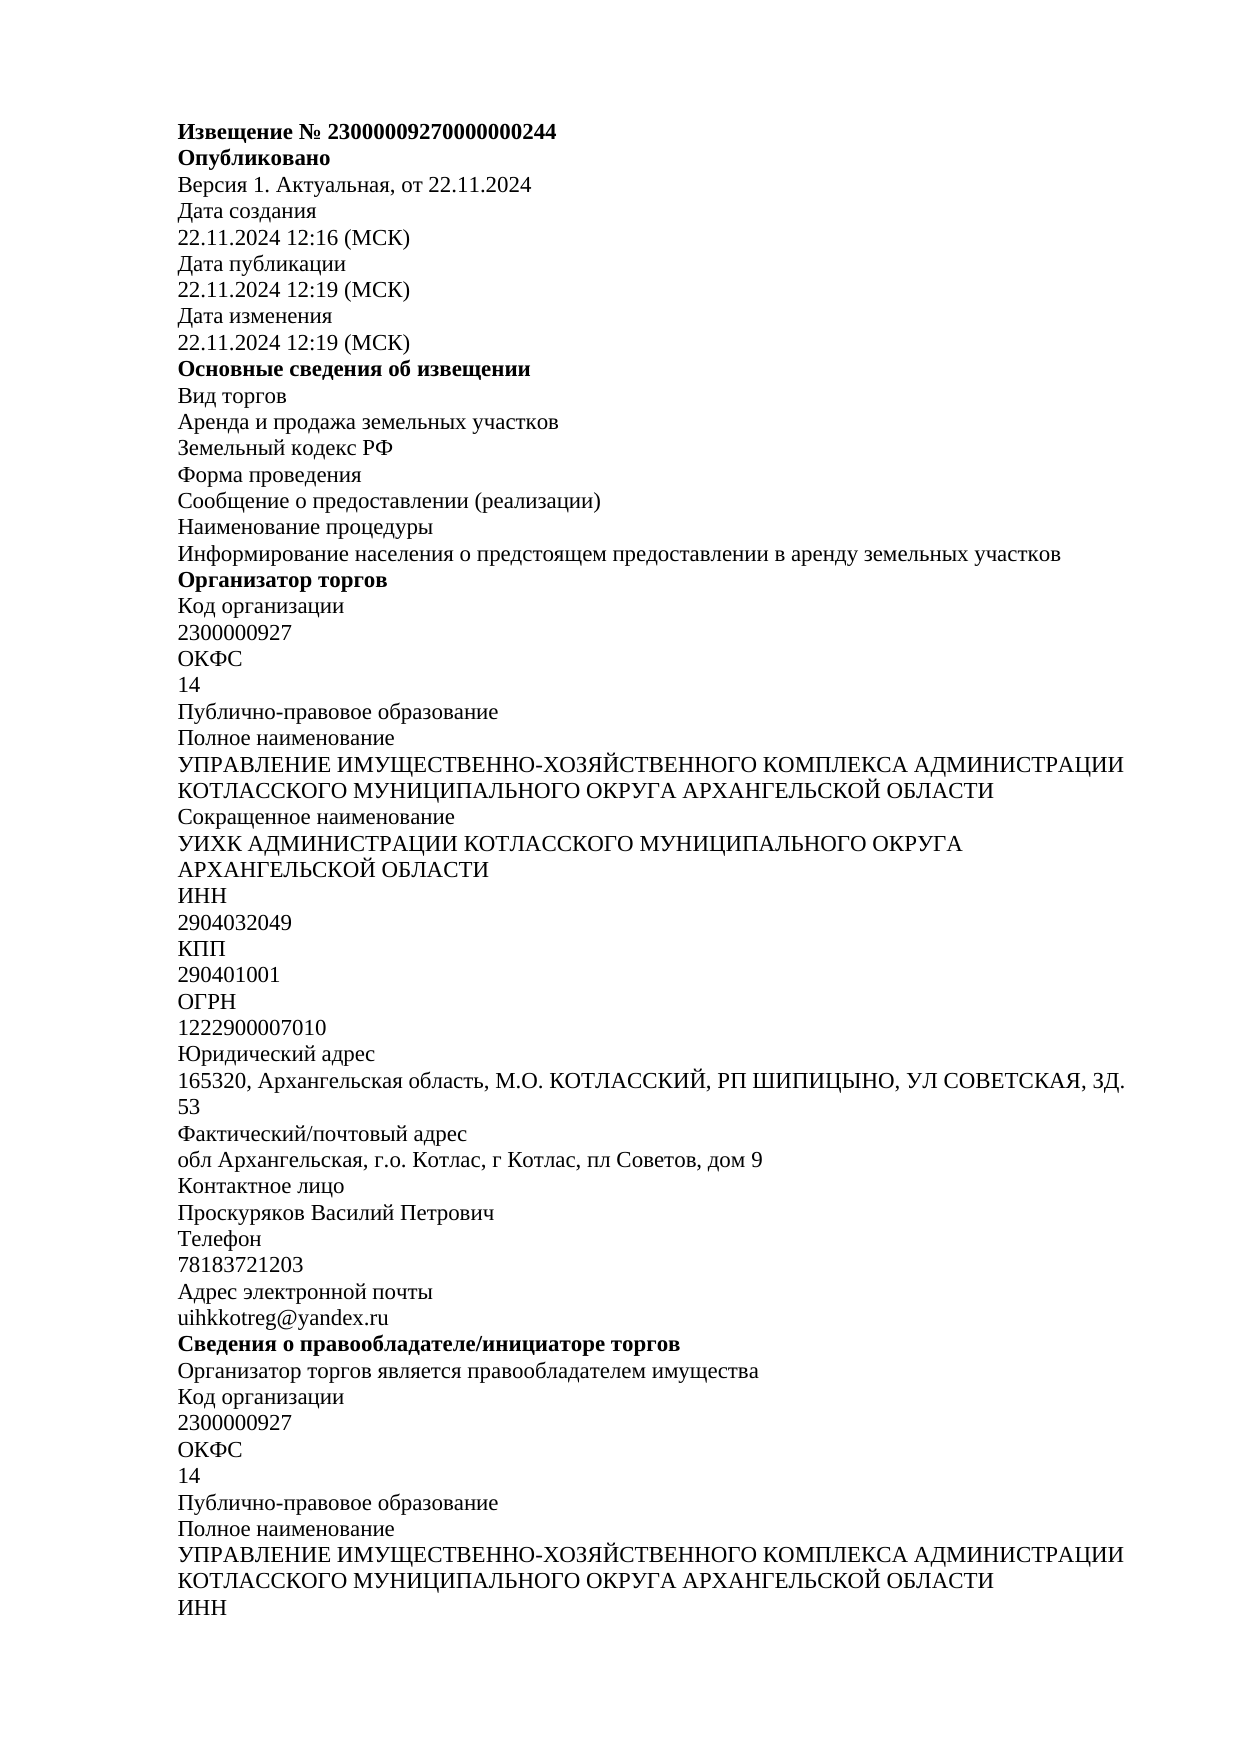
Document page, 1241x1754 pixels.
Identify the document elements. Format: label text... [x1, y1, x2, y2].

text ОКФС [177, 645, 1152, 672]
text 2904032049 [177, 909, 1152, 935]
text Сведения о правообладателе/инициаторе торгов [177, 1330, 1152, 1357]
text Проскуряков Василий Петрович [177, 1199, 1152, 1225]
text Юридический адрес [177, 1041, 1152, 1067]
text УПРАВЛЕНИЕ ИМУЩЕСТВЕННО-ХОЗЯЙСТВЕННОГО КОМПЛЕКСА АДМИНИСТРАЦИИ КОТЛАССКОГО МУНИЦИПАЛЬНОГО ОКРУГА АРХАНГЕЛЬСКОЙ ОБЛАСТИ [177, 1541, 1152, 1594]
text Опубликовано [177, 144, 1152, 171]
text УПРАВЛЕНИЕ ИМУЩЕСТВЕННО-ХОЗЯЙСТВЕННОГО КОМПЛЕКСА АДМИНИСТРАЦИИ КОТЛАССКОГО МУНИЦИПАЛЬНОГО ОКРУГА АРХАНГЕЛЬСКОЙ ОБЛАСТИ [177, 751, 1152, 803]
text 14 [177, 1462, 1152, 1488]
text Организатор торгов является правообладателем имущества [177, 1357, 1152, 1383]
text КПП [177, 935, 1152, 961]
text 2300000927 [177, 1409, 1152, 1436]
text Фактический/почтовый адрес [177, 1119, 1152, 1146]
text 22.11.2024 12:19 (МСК) [177, 329, 1152, 355]
text УИХК АДМИНИСТРАЦИИ КОТЛАССКОГО МУНИЦИПАЛЬНОГО ОКРУГА АРХАНГЕЛЬСКОЙ ОБЛАСТИ [177, 830, 1152, 882]
text 22.11.2024 12:19 (МСК) [177, 276, 1152, 303]
text ИНН [177, 882, 1152, 909]
text Дата создания [177, 197, 1152, 223]
text Телефон [177, 1225, 1152, 1251]
text Извещение № 23000009270000000244 [177, 118, 1152, 144]
text Публично-правовое образование [177, 1488, 1152, 1515]
text uihkkotreg@yandex.ru [177, 1304, 1152, 1330]
text Адрес электронной почты [177, 1278, 1152, 1304]
text Организатор торгов [177, 566, 1152, 592]
text Сокращенное наименование [177, 803, 1152, 830]
text Код организации [177, 592, 1152, 619]
text Информирование населения о предстоящем предоставлении в аренду земельных участков [177, 540, 1152, 566]
text Дата изменения [177, 303, 1152, 329]
text 78183721203 [177, 1251, 1152, 1278]
text Код организации [177, 1383, 1152, 1409]
text Дата публикации [177, 250, 1152, 276]
text 14 [177, 672, 1152, 698]
text обл Архангельская, г.о. Котлас, г Котлас, пл Советов, дом 9 [177, 1146, 1152, 1172]
text ОГРН [177, 988, 1152, 1014]
text Версия 1. Актуальная, от 22.11.2024 [177, 171, 1152, 197]
text Полное наименование [177, 724, 1152, 751]
text 165320, Архангельская область, М.О. КОТЛАССКИЙ, РП ШИПИЦЫНО, УЛ СОВЕТСКАЯ, ЗД. 53 [177, 1067, 1152, 1119]
text Вид торгов [177, 382, 1152, 408]
text Полное наименование [177, 1515, 1152, 1541]
text Наименование процедуры [177, 513, 1152, 540]
text 1222900007010 [177, 1014, 1152, 1041]
text Контактное лицо [177, 1172, 1152, 1199]
text Земельный кодекс РФ [177, 434, 1152, 461]
text Основные сведения об извещении [177, 355, 1152, 382]
text ОКФС [177, 1436, 1152, 1462]
text 22.11.2024 12:16 (МСК) [177, 223, 1152, 250]
text Форма проведения [177, 461, 1152, 487]
text 2300000927 [177, 619, 1152, 645]
text Публично-правовое образование [177, 698, 1152, 724]
text Сообщение о предоставлении (реализации) [177, 487, 1152, 513]
text 290401001 [177, 961, 1152, 988]
text Аренда и продажа земельных участков [177, 408, 1152, 434]
text ИНН [177, 1594, 1152, 1620]
